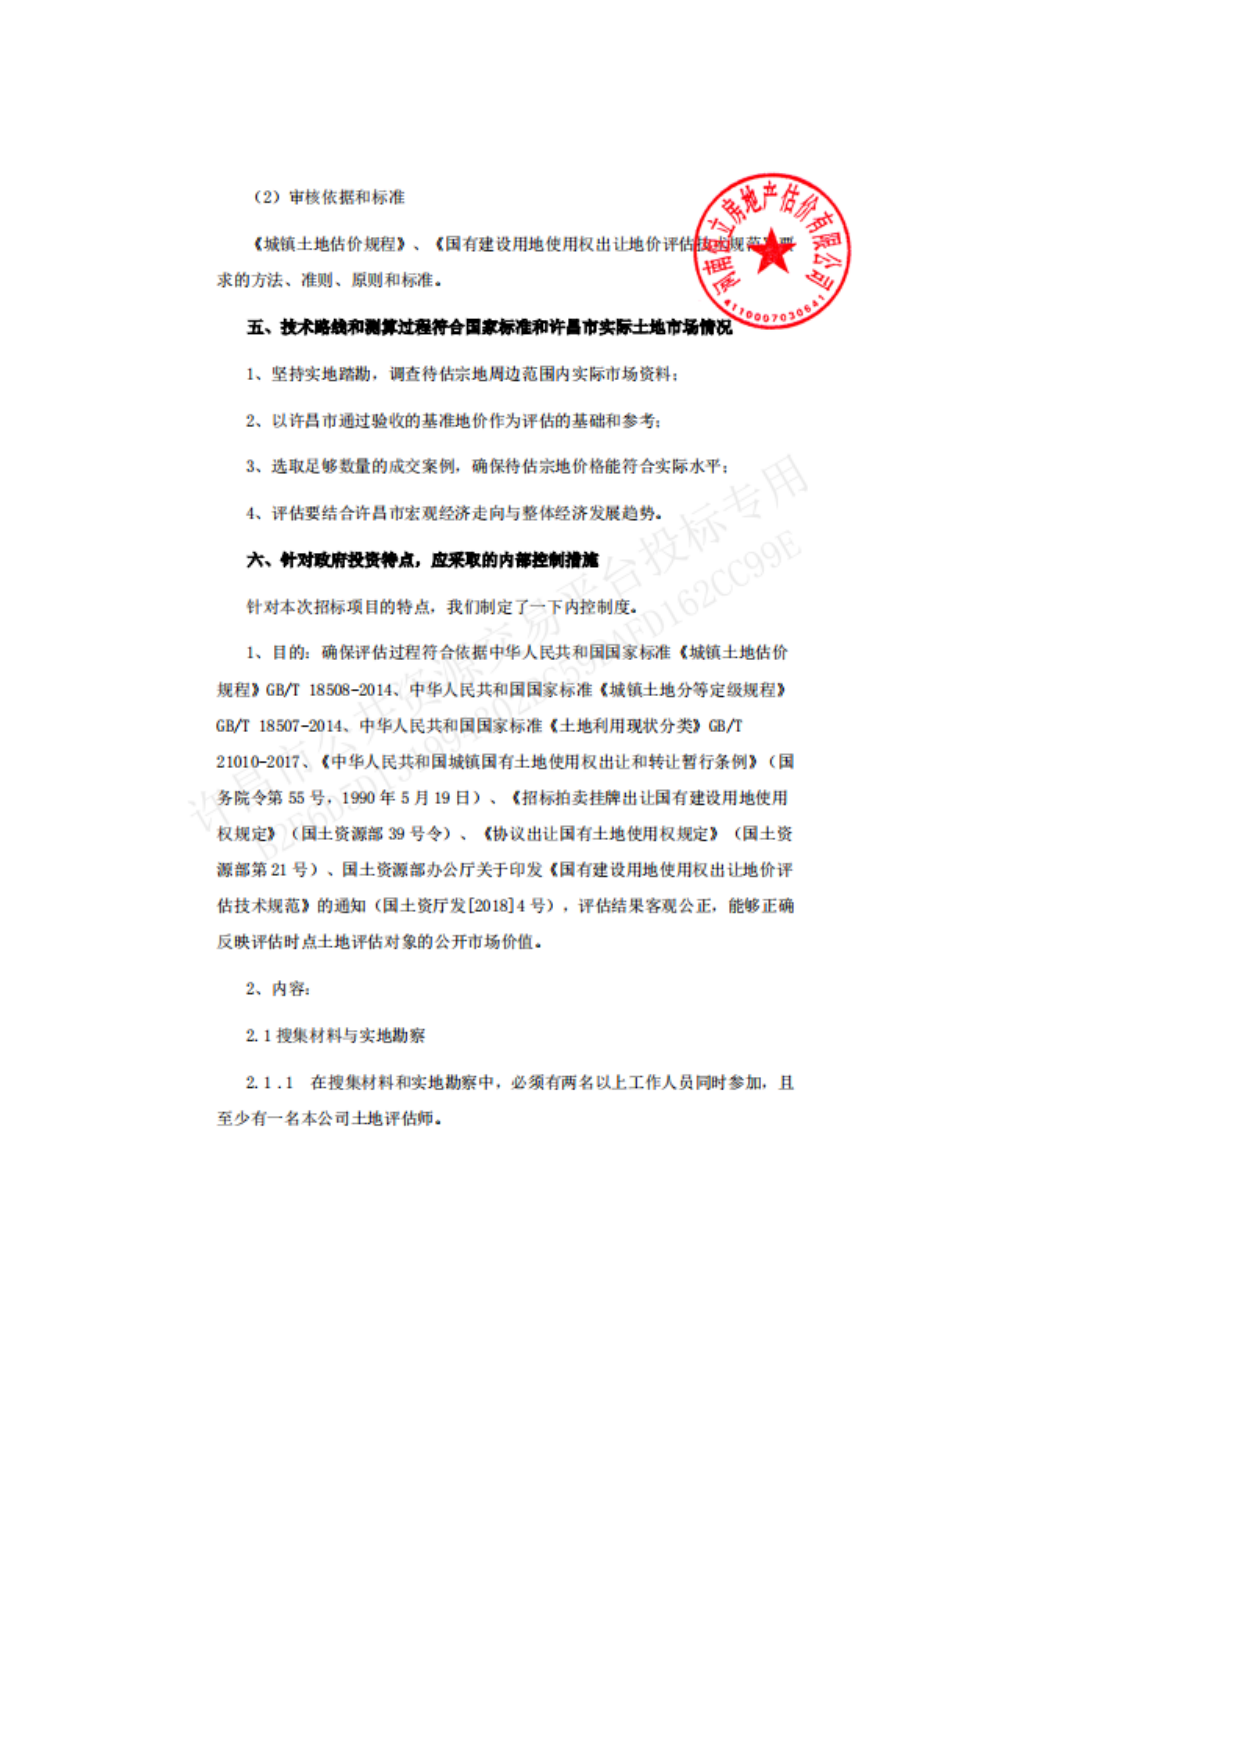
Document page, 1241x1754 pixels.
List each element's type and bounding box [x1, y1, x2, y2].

picture [187, 162, 858, 1148]
